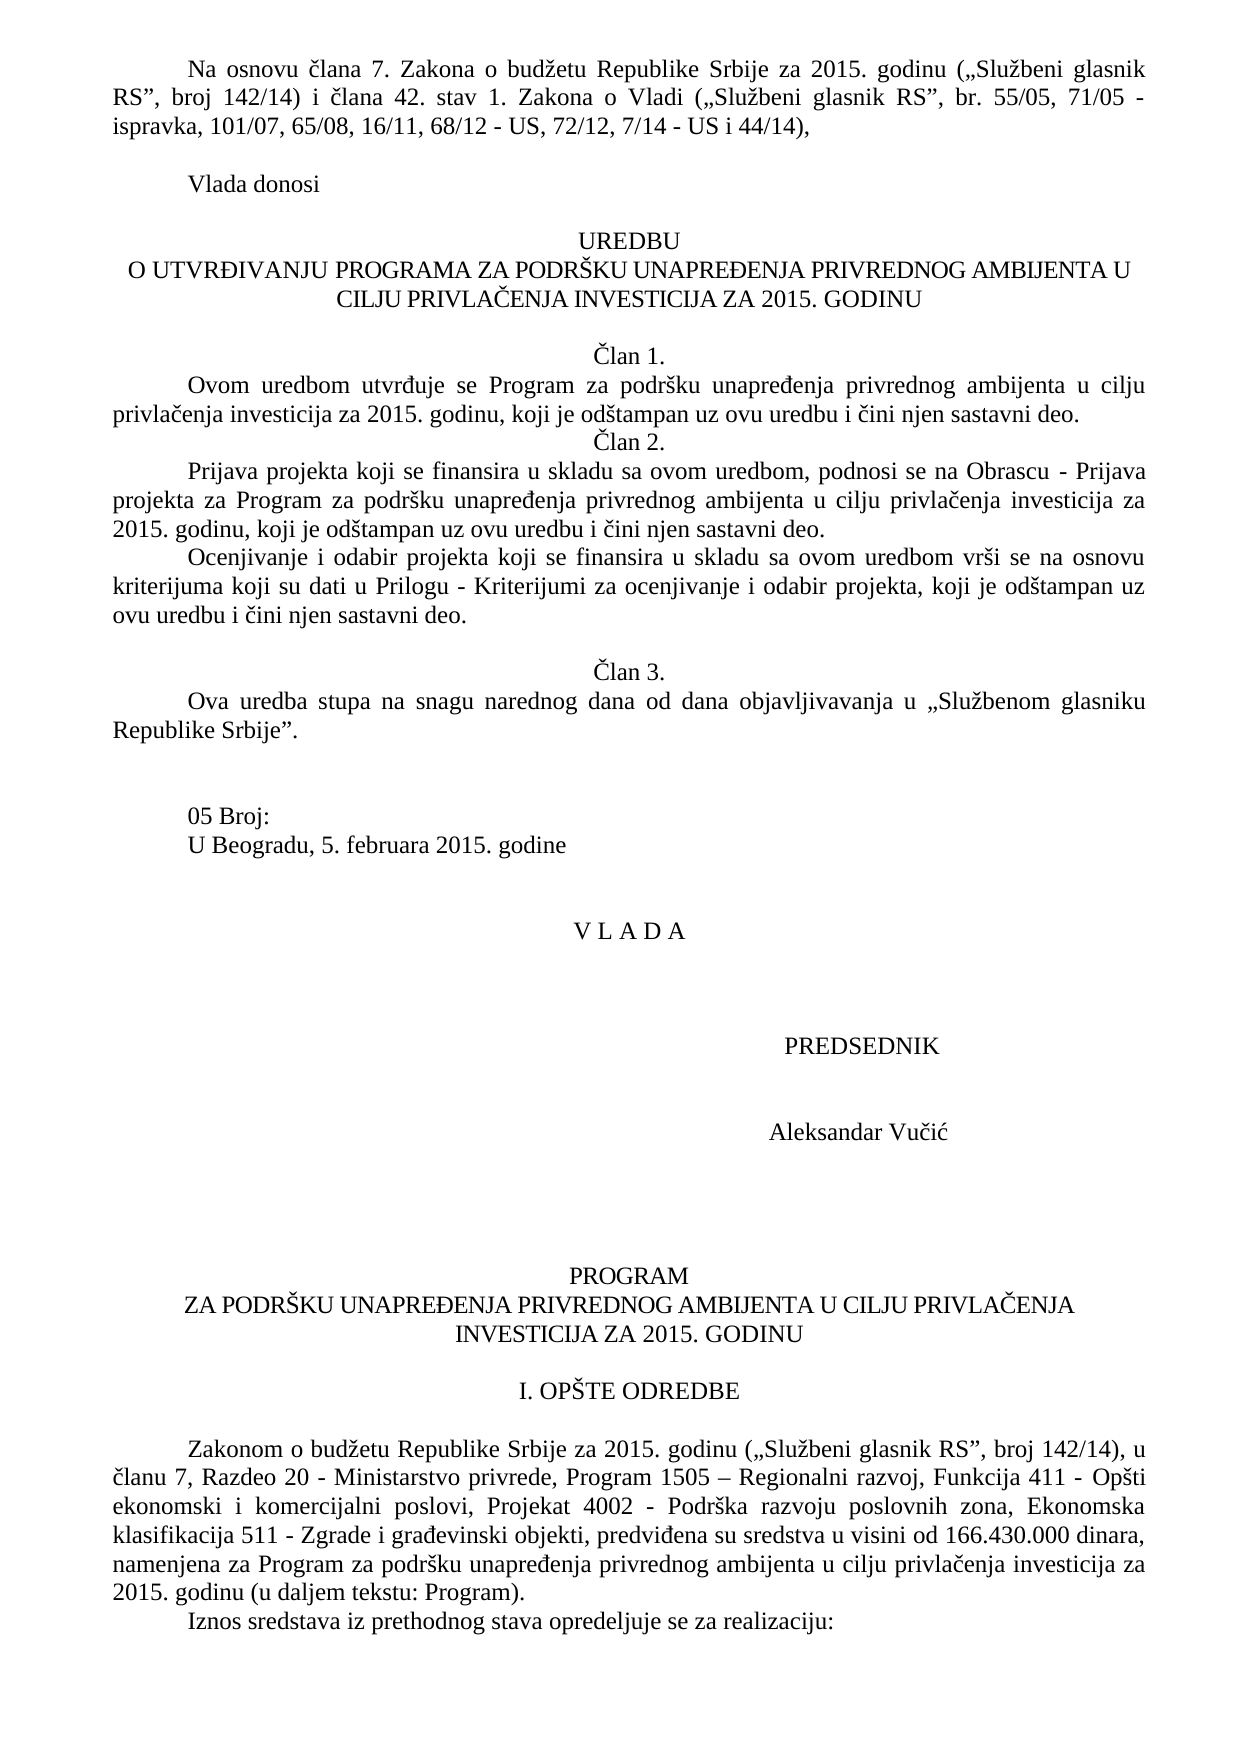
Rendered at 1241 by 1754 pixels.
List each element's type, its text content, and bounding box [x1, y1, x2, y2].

text Član 1. [112, 341, 1146, 370]
text O UTVRĐIVANJU PROGRAMA ZA PODRŠKU UNAPREĐENJA PRIVREDNOG AMBIJENTA U CILJU PRIVLAČENJA INVESTICIJA ZA 2015. GODINU [112, 255, 1146, 312]
text Aleksandar Vučić [112, 1117, 1146, 1146]
text ZA PODRŠKU UNAPREĐENJA PRIVREDNOG AMBIJENTA U CILJU PRIVLAČENJA INVESTICIJA ZA 2015. GODINU [112, 1290, 1146, 1347]
text V L A D A [112, 916, 1146, 945]
text Ovom uredbom utvrđuje se Program za podršku unapređenja privrednog ambijenta u cilju privlačenja investicija za 2015. godinu, koji je odštampan uz ovu uredbu i čini njen sastavni deo. [112, 370, 1146, 427]
text 05 Broj: [112, 801, 1146, 830]
text Prijava projekta koji se finansira u skladu sa ovom uredbom, podnosi se na Obrascu - Prijava projekta za Program za podršku unapređenja privrednog ambijenta u cilju privlačenja investicija za 2015. godinu, koji je odštampan uz ovu uredbu i čini njen sastavni deo. [112, 456, 1146, 542]
text Zakonom o budžetu Republike Srbije za 2015. godinu („Službeni glasnik RS”, broj 142/14), u članu 7, Razdeo 20 - Ministarstvo privrede, Program 1505 – Regionalni razvoj, Funkcija 411 - Opšti ekonomski i komercijalni poslovi, Projekat 4002 - Podrška razvoju poslovnih zona, Ekonomska klasifikacija 511 - Zgrade i građevinski objekti, predviđena su sredstva u visini od 166.430.000 dinara, namenjena za Program za podršku unapređenja privrednog ambijenta u cilju privlačenja investicija za 2015. godinu (u daljem tekstu: Program). [112, 1434, 1146, 1606]
text U Beogradu, 5. februara 2015. godine [112, 830, 1146, 859]
text Ocenjivanje i odabir projekta koji se finansira u skladu sa ovom uredbom vrši se na osnovu kriterijuma koji su dati u Prilogu - Kriterijumi za ocenjivanje i odabir projekta, koji je odštampan uz ovu uredbu i čini njen sastavni deo. [112, 542, 1146, 629]
text UREDBU [112, 226, 1146, 255]
text Član 2. [112, 427, 1146, 456]
text Član 3. [112, 657, 1146, 686]
text Na osnovu člana 7. Zakona o budžetu Republike Srbije za 2015. godinu („Službeni glasnik RS”, broj 142/14) i člana 42. stav 1. Zakona o Vladi („Službeni glasnik RS”, br. 55/05, 71/05 - ispravka, 101/07, 65/08, 16/11, 68/12 - US, 72/12, 7/14 - US i 44/14), [112, 54, 1146, 140]
text I. OPŠTE ODREDBE [112, 1376, 1146, 1405]
text Vlada donosi [112, 169, 1146, 197]
text Iznos sredstava iz prethodnog stava opredeljuje se za realizaciju: [112, 1606, 1146, 1635]
text PREDSEDNIK [112, 1031, 1146, 1060]
text Ova uredba stupa na snagu narednog dana od dana objavljivavanja u „Službenom glasniku Republike Srbije”. [112, 686, 1146, 744]
text PROGRAM [112, 1261, 1146, 1290]
